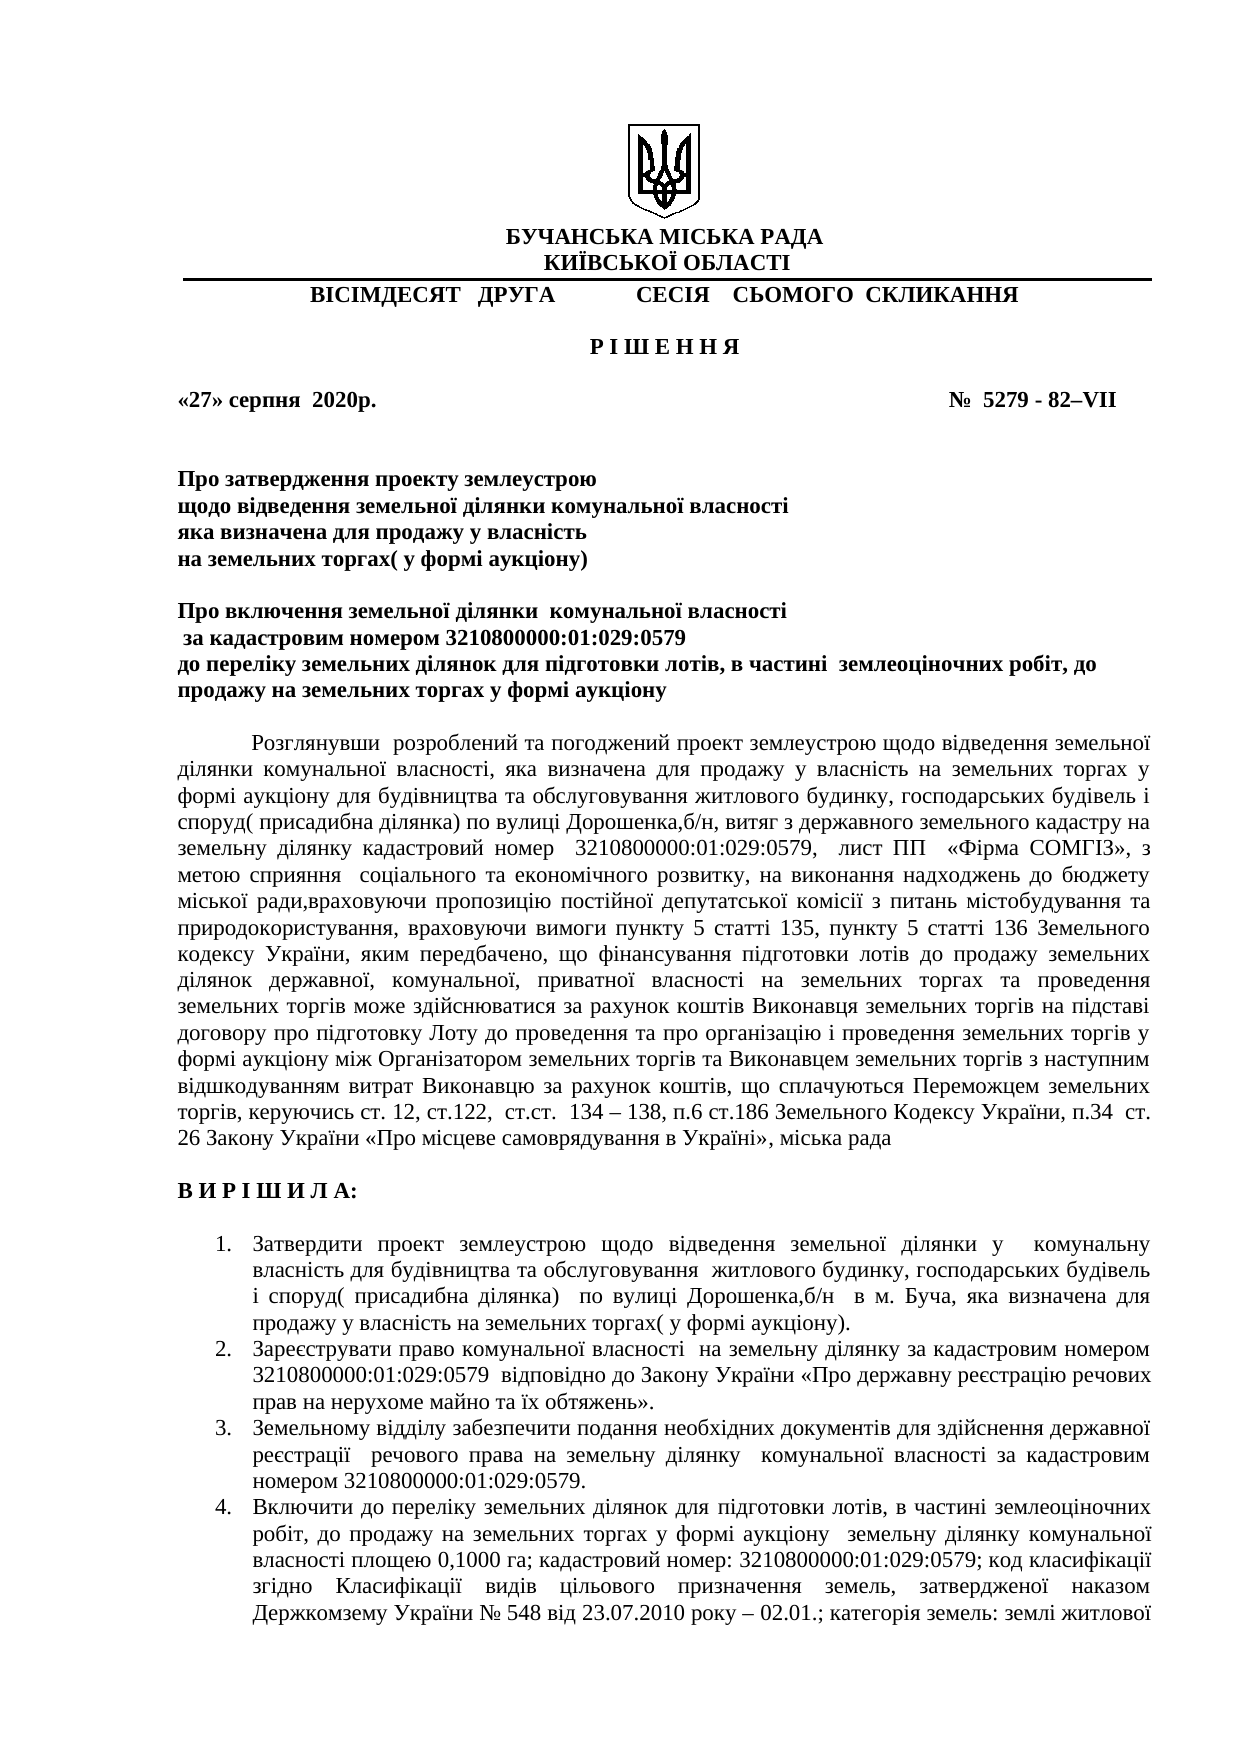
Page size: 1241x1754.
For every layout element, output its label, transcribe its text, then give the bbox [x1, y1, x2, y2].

text Розглянувши розроблений та погоджений проект землеустрою щодо відведення земельної ділянки комунальної власності, яка визначена для продажу у власність на земельних торгах у формі аукціону для будівництва та обслуговування житлового будинку, господарських будівель і споруд( присадибна ділянка) по вулиці Дорошенка,б/н, витяг з державного земельного кадастру на земельну ділянку кадастровий номер 3210800000:01:029:0579, лист ПП «Фірма СОМГІЗ», з метою сприяння соціального та економічного розвитку, на виконання надходжень до бюджету міської ради,враховуючи пропозицію постійної депутатської комісії з питань містобудування та природокористування, враховуючи вимоги пункту 5 статті 135, пункту 5 статті 136 Земельного кодексу України, яким передбачено, що фінансування підготовки лотів до продажу земельних ділянок державної, комунальної, приватної власності на земельних торгах та проведення земельних торгів може здійснюватися за рахунок коштів Виконавця земельних торгів на підставі договору про підготовку Лоту до проведення та про організацію і проведення земельних торгів у формі аукціону між Організатором земельних торгів та Виконавцем земельних торгів з наступним відшкодуванням витрат Виконавцю за рахунок коштів, що сплачуються Переможцем земельних торгів, керуючись ст. 12, ст.122, ст.ст. 134 – 138, п.6 ст.186 Земельного Кодексу України, п.34 ст. 26 Закону України «Про місцеве самоврядування в Україні», міська рада [177, 729, 1152, 1151]
list Зареєструвати право комунальної власності на земельну ділянку за кадастровим номером 3210800000:01:029:0579 відповідно до Закону України «Про державну реєстрацію речових прав на нерухоме майно та їх обтяжень». [215, 1335, 1152, 1414]
text на земельних торгах( у формі аукціону) [177, 544, 1152, 571]
text яка визначена для продажу у власність [177, 518, 1152, 544]
text «27» серпня 2020р. № 5279 - 82–VІІ [177, 386, 1152, 412]
list Земельному відділу забезпечити подання необхідних документів для здійснення державної реєстрації речового права на земельну ділянку комунальної власності за кадастровим номером 3210800000:01:029:0579. [215, 1414, 1152, 1493]
text Про затвердження проекту землеустрою [177, 466, 1152, 492]
text за кадастровим номером 3210800000:01:029:0579 [177, 624, 1152, 650]
text В И Р І Ш И Л А: [177, 1177, 1152, 1203]
text ВІСІМДЕСЯТ ДРУГА СЕСІЯ СЬОМОГО СКЛИКАННЯ [177, 281, 1152, 307]
text Про включення земельної ділянки комунальної власності [177, 597, 1152, 624]
text БУЧАНСЬКА МІСЬКА РАДА [177, 223, 1152, 249]
text до переліку земельних ділянок для підготовки лотів, в частині землеоціночних робіт, до продажу на земельних торгах у формі аукціону [177, 650, 1152, 703]
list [215, 1493, 1152, 1625]
text щодо відведення земельної ділянки комунальної власності [177, 492, 1152, 518]
text Р І Ш Е Н Н Я [177, 333, 1152, 360]
list Затвердити проект землеустрою щодо відведення земельної ділянки у комунальну власність для будівництва та обслуговування житлового будинку, господарських будівель і споруд( присадибна ділянка) по вулиці Дорошенка,б/н в м. Буча, яка визначена для продажу у власність на земельних торгах( у формі аукціону). [215, 1230, 1152, 1335]
text КИЇВСЬКОЇ ОБЛАСТІ [183, 249, 1152, 278]
